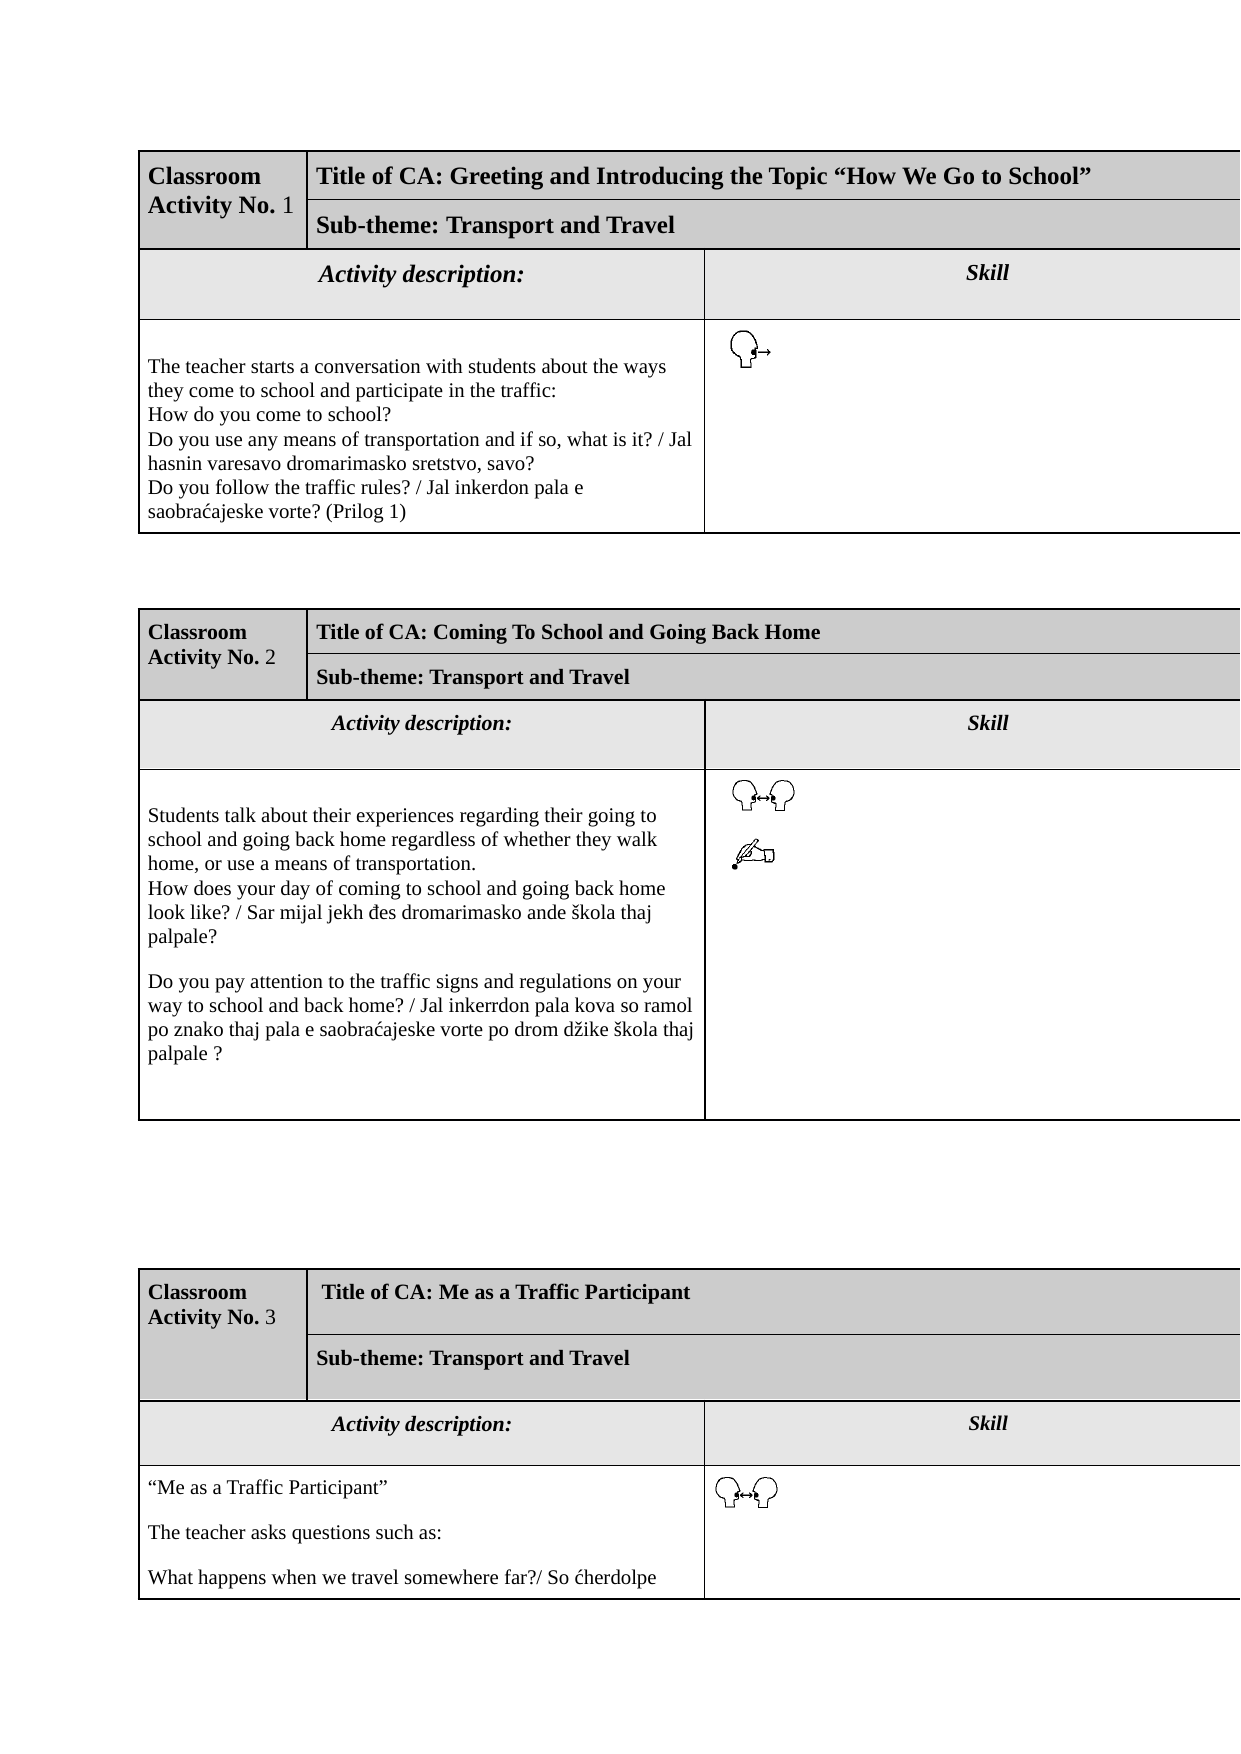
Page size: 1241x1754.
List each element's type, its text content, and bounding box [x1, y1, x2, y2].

table_cell Skill [706, 701, 1240, 768]
table_cell [706, 770, 1240, 1119]
picture [730, 837, 776, 873]
table_cell Activity description: [140, 250, 704, 319]
table_header Title of CA: Me as a Traffic Participant [308, 1270, 1240, 1334]
table_cell The teacher starts a conversation with students about the ways they come to school and participate in the traffic: How do you come to school? Do you use any means of transportation and if so, what is it? / Jal hasnin varesavo dromarimasko sretstvo, savo? Do you follow the traffic rules? / Jal inkerdon pala e saobraćajeske vorte? (Prilog 1) [140, 320, 704, 532]
picture [728, 329, 773, 371]
table_cell Skill [705, 1402, 1240, 1465]
table_cell Students talk about their experiences regarding their going to school and going back home regardless of whether they walk home, or use a means of transportation. How does your day of coming to school and going back home look like? / Sar mijal jekh đes dromarimasko ande škola thaj palpale? Do you pay attention to the traffic signs and regulations on your way to school and back home? / Jal inkerrdon pala kova so ramol po znako thaj pala e saobraćajeske vorte po drom džike škola thaj palpale ? [140, 770, 704, 1119]
table_cell [705, 320, 1240, 532]
picture [713, 1475, 779, 1510]
table_header Title of CA: Coming To School and Going Back Home [308, 610, 1240, 653]
table_cell Sub-theme: Transport and Travel [308, 1335, 1240, 1399]
table_cell Skill [705, 250, 1240, 319]
table_header Classroom Activity No. 1 [140, 152, 306, 248]
table_cell Activity description: [140, 701, 704, 768]
table_header Classroom Activity No. 2 [140, 610, 306, 699]
table_header Title of CA: Greeting and Introducing the Topic “How We Go to School” [308, 152, 1240, 199]
table_cell Sub-theme: Transport and Travel [308, 654, 1240, 699]
table_cell [705, 1466, 1240, 1598]
table_cell Sub-theme: Transport and Travel [308, 200, 1240, 248]
table_cell Activity description: [140, 1402, 704, 1465]
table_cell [140, 1466, 704, 1598]
table_header Classroom Activity No. 3 [140, 1270, 306, 1399]
picture [730, 778, 796, 813]
